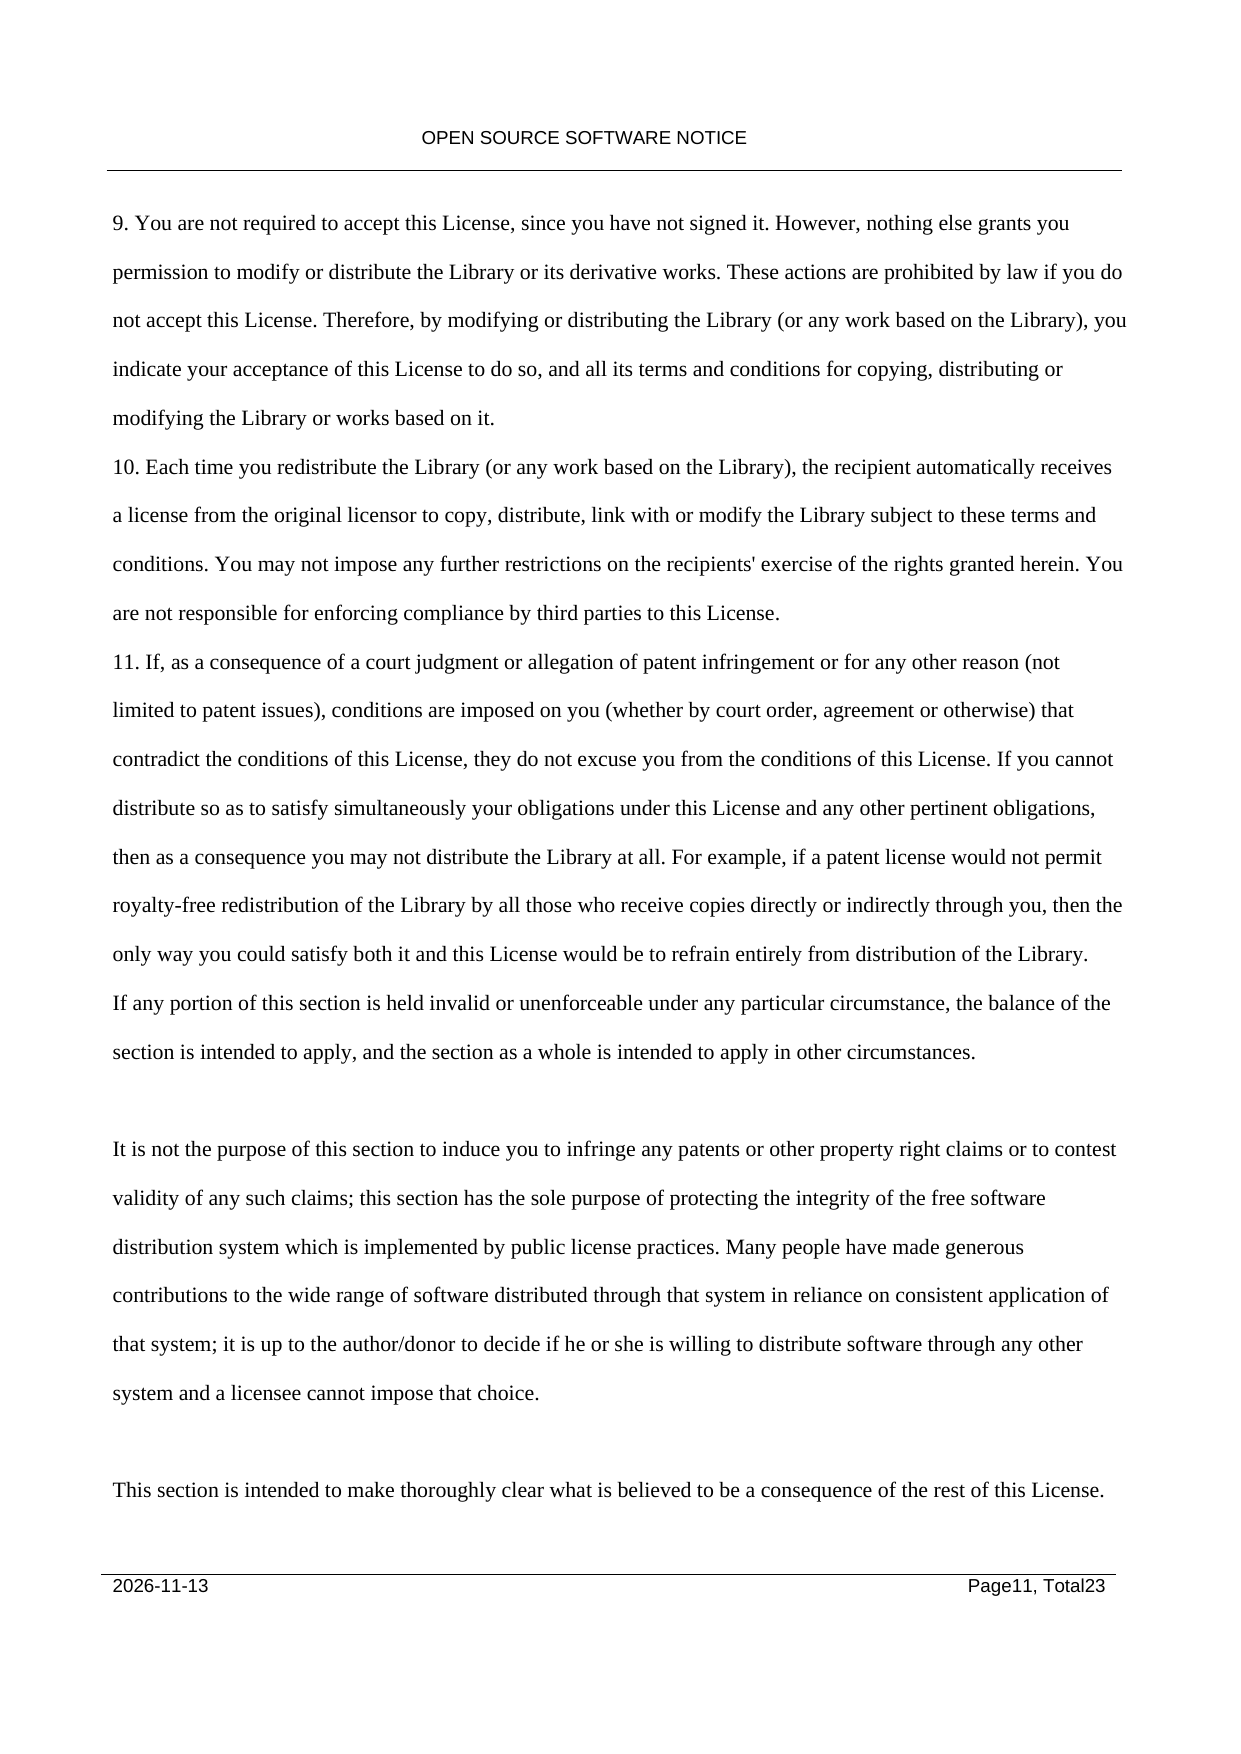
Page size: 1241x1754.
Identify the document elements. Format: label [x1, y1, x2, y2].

text [112, 206, 1128, 1506]
